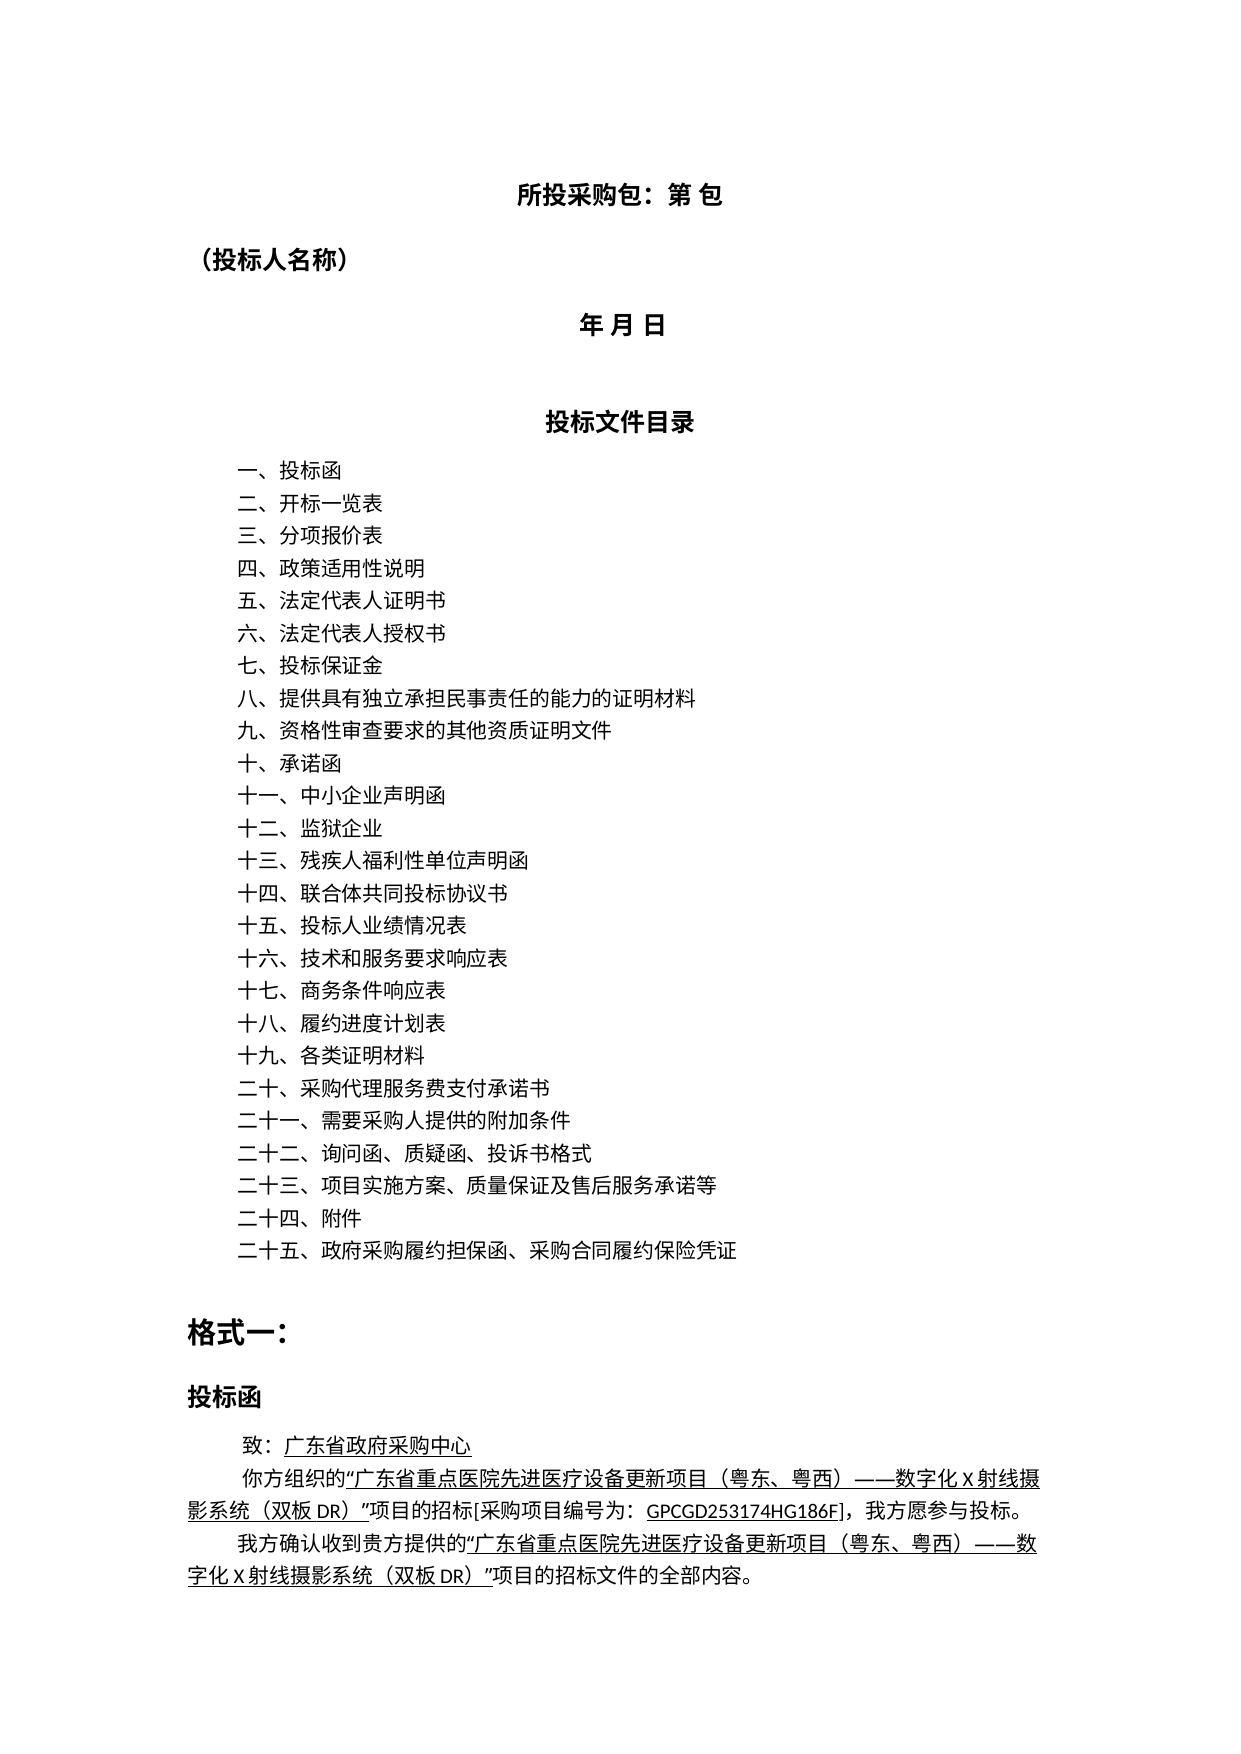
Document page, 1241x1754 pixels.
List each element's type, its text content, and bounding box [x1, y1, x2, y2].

text 十七、商务条件响应表 [187, 974, 1053, 1007]
text 十四、联合体共同投标协议书 [187, 877, 1053, 909]
text 格式一： [187, 1299, 1053, 1364]
text 十、承诺函 [187, 747, 1053, 779]
text 九、资格性审查要求的其他资质证明文件 [187, 714, 1053, 747]
text 所投采购包：第 包 [187, 162, 1053, 227]
text 投标文件目录 [187, 389, 1053, 454]
text 十八、履约进度计划表 [187, 1007, 1053, 1039]
text 十六、技术和服务要求响应表 [187, 942, 1053, 974]
text 二十、采购代理服务费支付承诺书 [187, 1072, 1053, 1104]
text 十九、各类证明材料 [187, 1039, 1053, 1072]
text 二十四、附件 [187, 1202, 1053, 1234]
text 二十五、政府采购履约担保函、采购合同履约保险凭证 [187, 1234, 1053, 1267]
text （投标人名称） [187, 227, 1053, 292]
text 八、提供具有独立承担民事责任的能力的证明材料 [187, 682, 1053, 714]
text 二十三、项目实施方案、质量保证及售后服务承诺等 [187, 1169, 1053, 1202]
text 六、法定代表人授权书 [187, 617, 1053, 649]
text 我方确认收到贵方提供的“广东省重点医院先进医疗设备更新项目（粤东、粤西）——数字化X射线摄影系统（双板DR）”项目的招标文件的全部内容。 [187, 1527, 1053, 1592]
text 致：广东省政府采购中心 [187, 1429, 1053, 1462]
text 十一、中小企业声明函 [187, 779, 1053, 812]
text 七、投标保证金 [187, 649, 1053, 682]
text 一、投标函 [187, 454, 1053, 487]
text 十二、监狱企业 [187, 812, 1053, 844]
text 二、开标一览表 [187, 487, 1053, 519]
text 年 月 日 [187, 292, 1053, 357]
text 你方组织的“广东省重点医院先进医疗设备更新项目（粤东、粤西）——数字化X射线摄影系统（双板DR）”项目的招标[采购项目编号为：GPCGD253174HG186F]，我方愿参与投标。 [187, 1462, 1053, 1527]
text 二十二、询问函、质疑函、投诉书格式 [187, 1137, 1053, 1169]
text 投标函 [187, 1364, 1053, 1429]
text 十三、残疾人福利性单位声明函 [187, 844, 1053, 877]
text 二十一、需要采购人提供的附加条件 [187, 1104, 1053, 1137]
text 十五、投标人业绩情况表 [187, 909, 1053, 942]
text 五、法定代表人证明书 [187, 584, 1053, 617]
text 四、政策适用性说明 [187, 552, 1053, 584]
text 三、分项报价表 [187, 519, 1053, 552]
